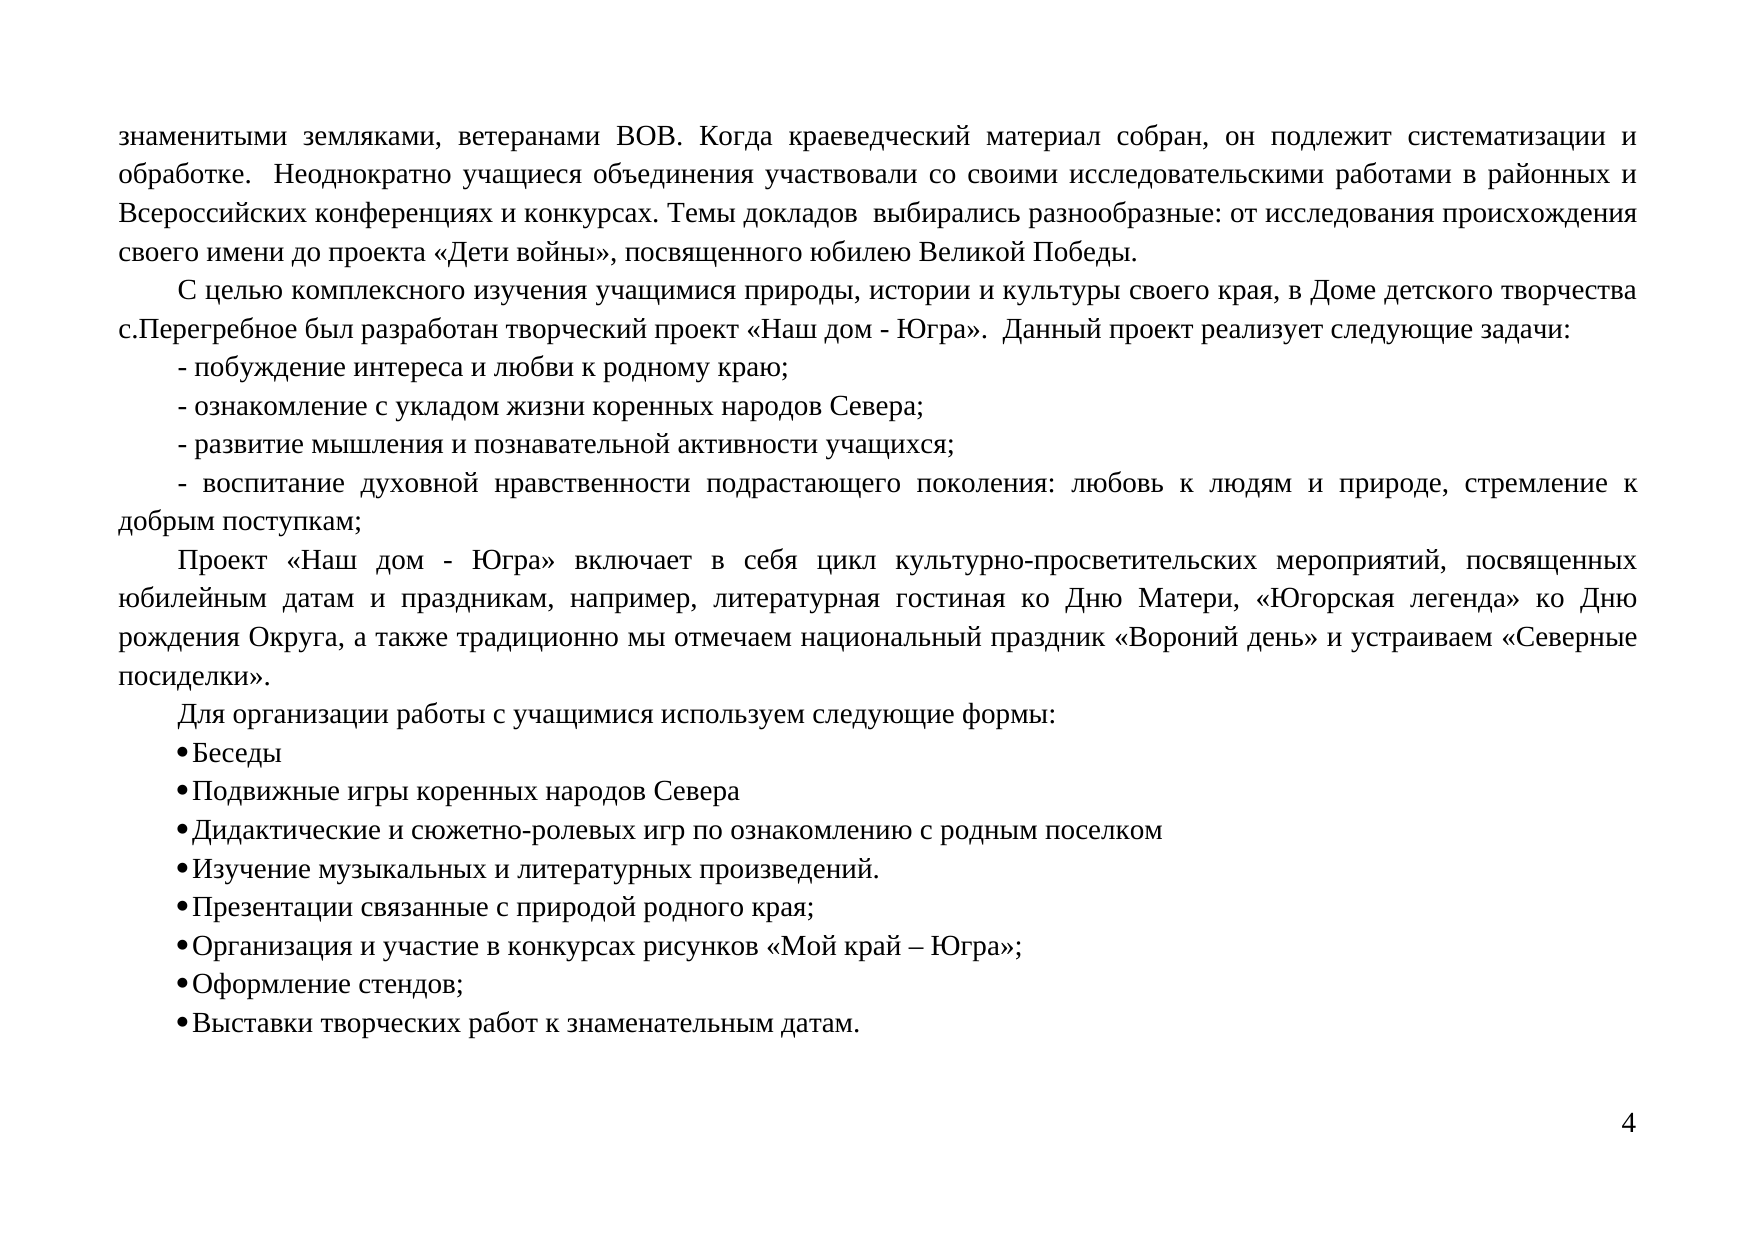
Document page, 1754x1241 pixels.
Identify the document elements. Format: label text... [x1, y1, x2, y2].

text Проект «Наш дом - Югра» включает в себя цикл культурно-просветительских мероприятий, посвященных юбилейным датам и праздникам, например, литературная гостиная ко Дню Матери, «Югорская легенда» ко Дню рождения Округа, а также традиционно мы отмечаем национальный праздник «Вороний день» и устраиваем «Северные посиделки». [118, 542, 1639, 691]
text - воспитание духовной нравственности подрастающего поколения: любовь к людям и природе, стремление к добрым поступкам; [118, 465, 1639, 537]
list Беседы [118, 735, 1639, 768]
list Презентации связанные с природой родного края; [118, 889, 1639, 923]
list Организация и участие в конкурсах рисунков «Мой край – Югра»; [118, 928, 1639, 962]
text С целью комплексного изучения учащимися природы, истории и культуры своего края, в Доме детского творчества с.Перегребное был разработан творческий проект «Наш дом - Югра». Данный проект реализует следующие задачи: [118, 272, 1639, 344]
list Изучение музыкальных и литературных произведений. [118, 851, 1639, 884]
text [118, 118, 1639, 267]
text - ознакомление с укладом жизни коренных народов Севера; [118, 388, 1639, 421]
list Выставки творческих работ к знаменательным датам. [118, 1005, 1639, 1039]
text - побуждение интереса и любви к родному краю; [118, 349, 1639, 383]
text - развитие мышления и познавательной активности учащихся; [118, 426, 1639, 460]
list Дидактические и сюжетно-ролевых игр по ознакомлению с родным поселком [118, 812, 1639, 846]
list Подвижные игры коренных народов Севера [118, 773, 1639, 807]
text Для организации работы с учащимися используем следующие формы: [118, 696, 1639, 730]
list Оформление стендов; [118, 967, 1639, 1000]
